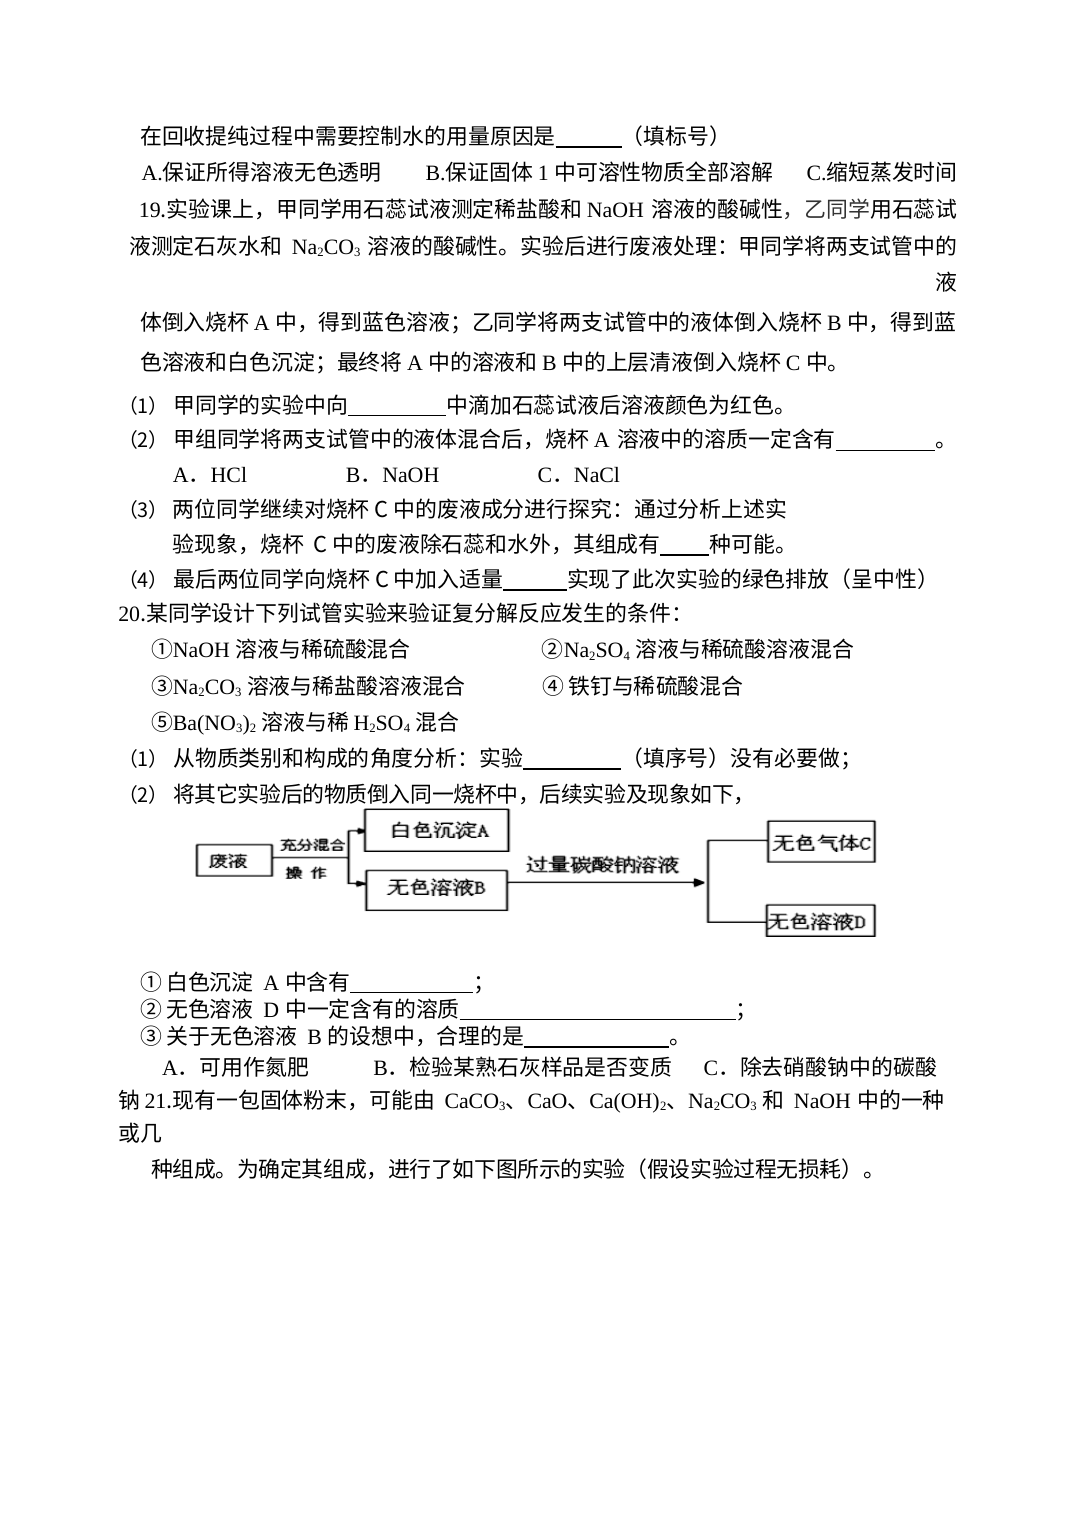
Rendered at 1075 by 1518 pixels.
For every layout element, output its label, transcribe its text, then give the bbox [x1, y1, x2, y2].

text A．可用作氮肥 B．检验某熟石灰样品是否变质 C．除去硝酸钠中的碳酸钠21.现有一包固体粉末，可能由CaCO3、CaO、Ca(OH)2、Na2CO3 和NaOH 中的一种或几 [118, 1050, 957, 1148]
list 从物质类别和构成的角度分析：实验 （填序号）没有必要做； [118, 741, 989, 772]
text 20.某同学设计下列试管实验来验证复分解反应发生的条件： [118, 596, 989, 628]
text 种组成。为确定其组成，进行了如下图所示的实验（假设实验过程无损耗）。 [151, 1152, 989, 1184]
text ③Na2CO3 溶液与稀盐酸溶液混合 ④铁钉与稀硫酸混合 [151, 669, 989, 700]
text 在回收提纯过程中需要控制水的用量原因是 （填标号） [140, 119, 989, 151]
text ①NaOH 溶液与稀硫酸混合 ②Na2SO4 溶液与稀硫酸溶液混合 [151, 632, 989, 664]
text A.保证所得溶液无色透明 B.保证固体 1 中可溶性物质全部溶解 C.缩短蒸发时间19.实验课上，甲同学用石蕊试液测定稀盐酸和 NaOH 溶液的酸碱性，乙同学用石蕊试液测定石灰水和Na2CO3 溶液的酸碱性。实验后进行废液处理：甲同学将两支试管中的液 [118, 155, 957, 297]
list 将其它实验后的物质倒入同一烧杯中，后续实验及现象如下， [118, 777, 989, 809]
picture [195, 808, 877, 937]
list 甲组同学将两支试管中的液体混合后，烧杯 A 溶液中的溶质一定含有 。 [118, 422, 989, 454]
text 体倒入烧杯A 中，得到蓝色溶液；乙同学将两支试管中的液体倒入烧杯 B 中，得到蓝色溶液和白色沉淀；最终将A 中的溶液和B 中的上层清液倒入烧杯 C 中。 [140, 305, 962, 377]
text ③关于无色溶液B 的设想中，合理的是 。 [140, 1022, 989, 1050]
text A．HCl B．NaOH C．NaCl [173, 457, 989, 489]
list 两位同学继续对烧杯 C 中的废液成分进行探究：通过分析上述实验现象，烧杯C 中的废液除石蕊和水外，其组成有 种可能。 [118, 492, 808, 559]
text ②无色溶液D 中一定含有的溶质 ； [140, 995, 989, 1022]
list 最后两位同学向烧杯 C 中加入适量 实现了此次实验的绿色排放（呈中性） [118, 562, 989, 594]
list 甲同学的实验中向 中滴加石蕊试液后溶液颜色为红色。 [118, 388, 989, 419]
text ⑤Ba(NO3)2 溶液与稀H2SO4 混合 [151, 705, 989, 736]
text ①白色沉淀A 中含有 ； [140, 968, 989, 995]
